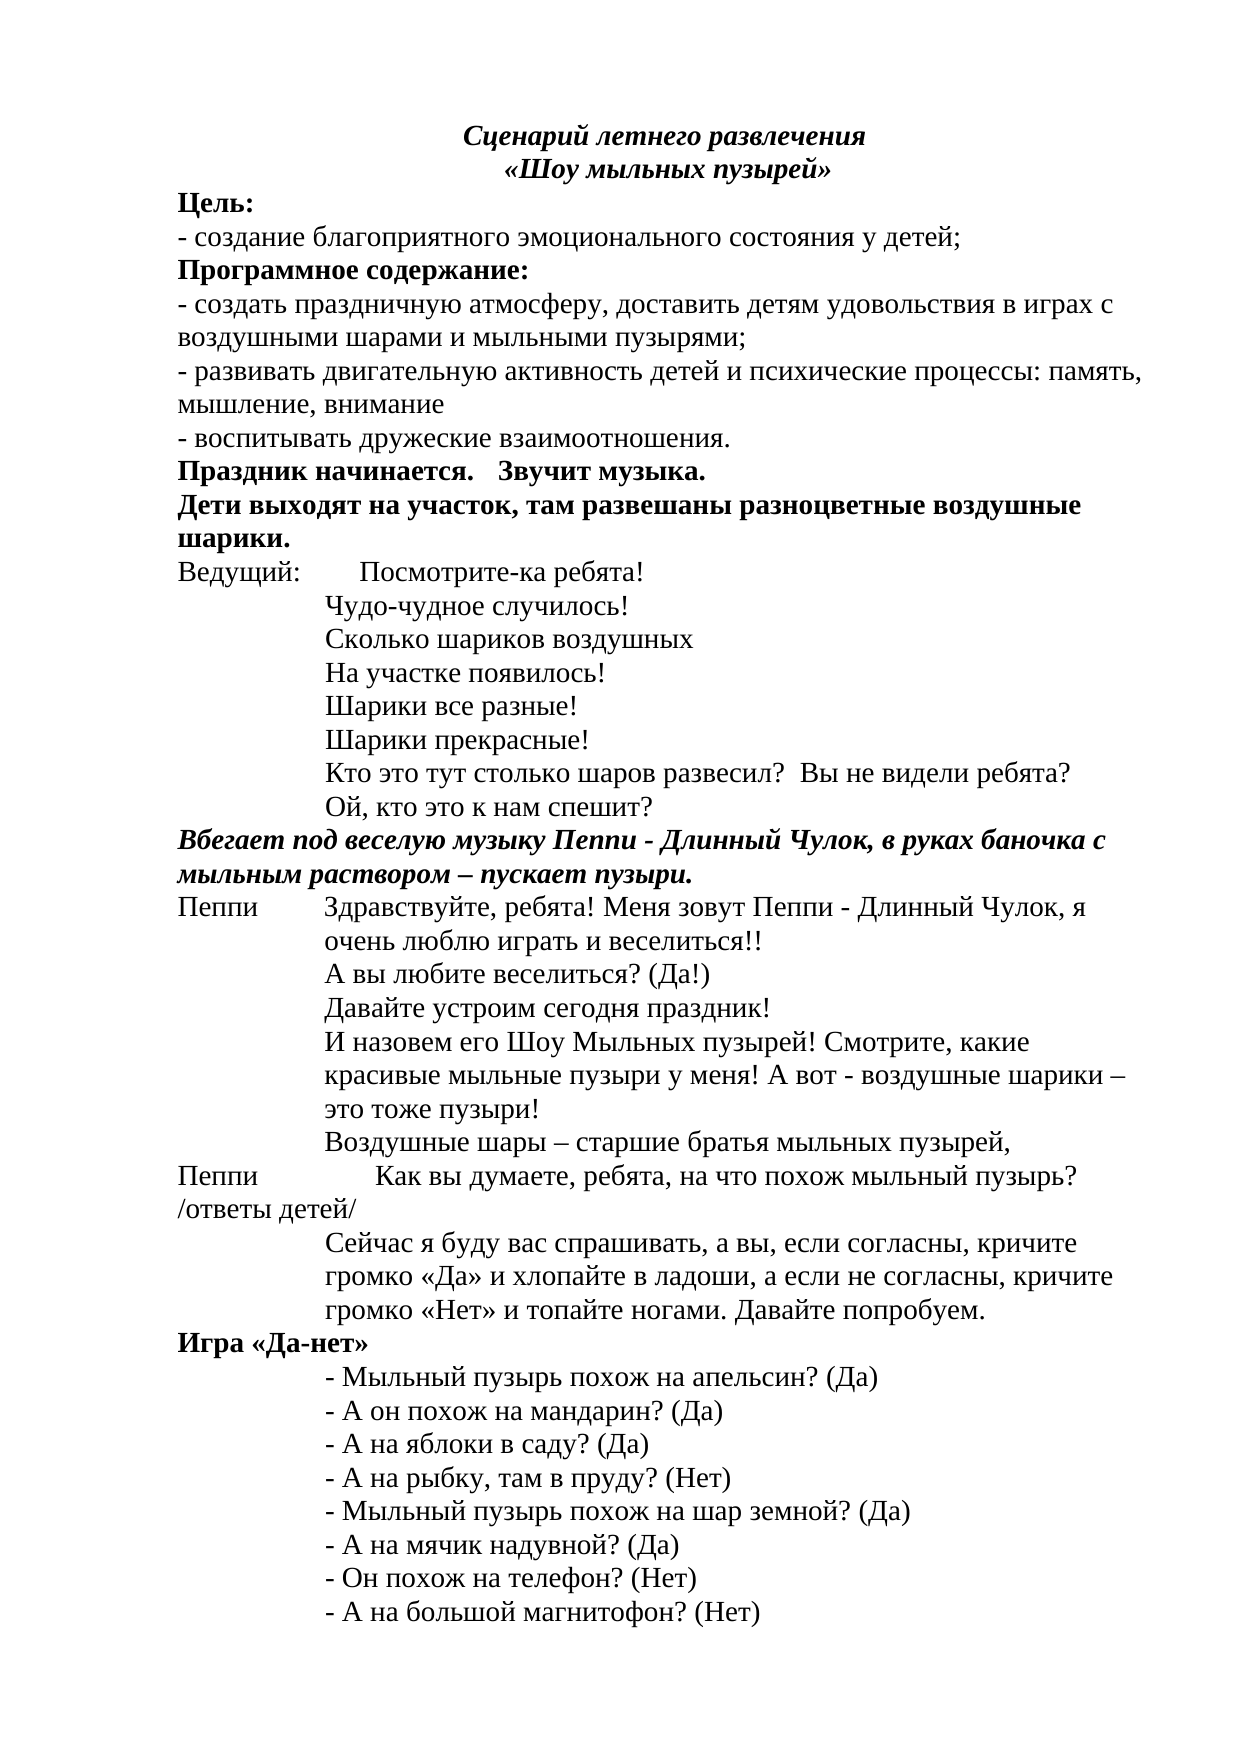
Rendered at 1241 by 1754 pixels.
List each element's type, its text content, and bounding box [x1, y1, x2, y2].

text - А на рыбку, там в пруду? (Нет) [325, 1460, 1152, 1493]
text - Мыльный пузырь похож на апельсин? (Да) [325, 1359, 1152, 1393]
text Шарики прекрасные! [251, 722, 1152, 755]
text Игра «Да-нет» [177, 1326, 1152, 1359]
text - создание благоприятного эмоционального состояния у детей; [177, 219, 1152, 252]
text Дети выходят на участок, там развешаны разноцветные воздушные шарики. [177, 487, 1152, 554]
text Давайте устроим сегодня праздник! [250, 990, 1152, 1024]
text Пеппи Здравствуйте, ребята! Меня зовут Пеппи - Длинный Чулок, я очень люблю играть и веселиться!! [177, 889, 1152, 957]
text - А на большой магнитофон? (Нет) [325, 1594, 1152, 1627]
text - А на яблоки в саду? (Да) [325, 1426, 1152, 1460]
text Шарики все разные! [251, 688, 1152, 722]
text - воспитывать дружеские взаимоотношения. [177, 420, 1152, 453]
text «Шоу мыльных пузырей» [177, 152, 1152, 185]
text - А на мячик надувной? (Да) [325, 1527, 1152, 1560]
text Кто это тут столько шаров развесил? Вы не видели ребята? [251, 755, 1152, 789]
text Ой, кто это к нам спешит? [251, 789, 1152, 822]
text - развивать двигательную активность детей и психические процессы: память, мышление, внимание [177, 353, 1152, 420]
text - Он похож на телефон? (Нет) [325, 1560, 1152, 1594]
text Сколько шариков воздушных [251, 621, 1152, 655]
text Вбегает под веселую музыку Пеппи - Длинный Чулок, в руках баночка с мыльным раствором – пускает пузыри. [177, 822, 1152, 889]
text Ведущий: Посмотрите-ка ребята! [177, 554, 1152, 588]
text - создать праздничную атмосферу, доставить детям удовольствия в играх с воздушными шарами и мыльными пузырями; [177, 286, 1152, 353]
text Сейчас я буду вас спрашивать, а вы, если согласны, кричите громко «Да» и хлопайте в ладоши, а если не согласны, кричите громко «Нет» и топайте ногами. Давайте попробуем. [325, 1225, 1152, 1326]
text И назовем его Шоу Мыльных пузырей! Смотрите, какие красивые мыльные пузыри у меня! А вот - воздушные шарики – это тоже пузыри! [324, 1024, 1152, 1124]
text Праздник начинается. Звучит музыка. [177, 453, 1152, 487]
text Воздушные шары – старшие братья мыльных пузырей, [324, 1124, 1152, 1158]
text А вы любите веселиться? (Да!) [250, 957, 1152, 990]
text Чудо-чудное случилось! [251, 588, 1152, 621]
text Цель: [177, 185, 1152, 219]
text На участке появилось! [251, 655, 1152, 688]
text Программное содержание: [177, 252, 1152, 286]
text Пеппи Как вы думаете, ребята, на что похож мыльный пузырь? /ответы детей/ [177, 1158, 1152, 1225]
text - А он похож на мандарин? (Да) [325, 1393, 1152, 1426]
text - Мыльный пузырь похож на шар земной? (Да) [325, 1493, 1152, 1527]
text Сценарий летнего развлечения [177, 118, 1152, 152]
